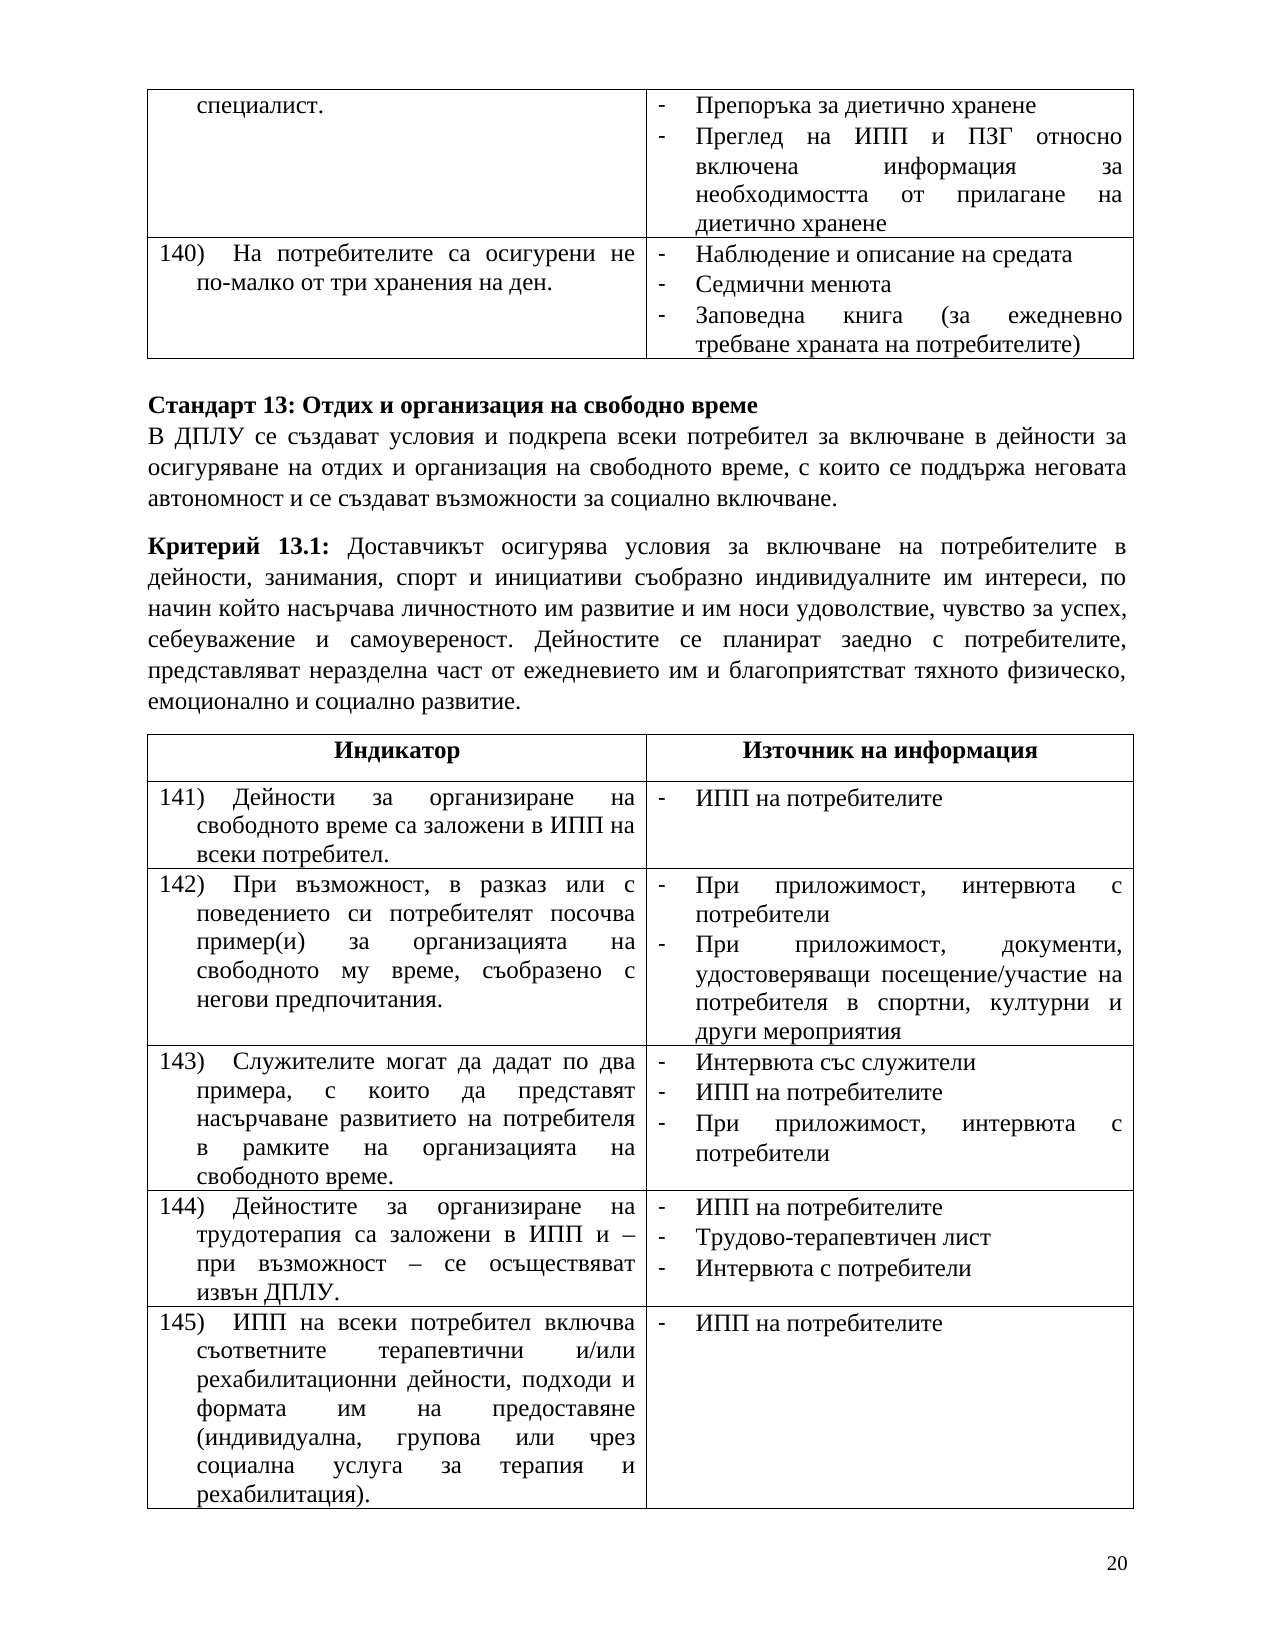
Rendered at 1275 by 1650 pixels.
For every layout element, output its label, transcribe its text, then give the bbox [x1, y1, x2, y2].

text В ДПЛУ се създават условия и подкрепа всеки потребител за включване в дейности за осигуряване на отдих и организация на свободното време, с които се поддържа неговата автономност и се създават възможности за социално включване. [148, 421, 1127, 512]
table_cell ИПП на потребителите [647, 782, 1133, 868]
table_cell ИПП на потребителите Трудово-терапевтичен лист Интервюта с потребители [647, 1191, 1133, 1306]
table_cell ИПП на потребителите [647, 1307, 1133, 1508]
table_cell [148, 90, 646, 237]
table_cell Дейности за организиране на свободното време са заложени в ИПП на всеки потребител. [148, 782, 646, 868]
table_header Индикатор [148, 735, 646, 781]
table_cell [647, 90, 1133, 237]
table_cell Служителите могат да дадат по два примера, с които да представят насърчаване развитието на потребителя в рамките на организацията на свободното време. [148, 1046, 646, 1190]
table_cell Дейностите за организиране на трудотерапия са заложени в ИПП и – при възможност – се осъществяват извън ДПЛУ. [148, 1191, 646, 1306]
table_cell Наблюдение и описание на средата Седмични менюта Заповедна книга (за ежедневно требване храната на потребителите) [647, 238, 1133, 358]
text Критерий 13.1: Доставчикът осигурява условия за включване на потребителите в дейности, занимания, спорт и инициативи съобразно индивидуалните им интереси, по начин който насърчава личностното им развитие и им носи удоволствие, чувство за успех, себеуважение и самоувереност. Дейностите се планират заедно с потребителите, представляват неразделна част от ежедневието им и благоприятстват тяхното физическо, емоционално и социално развитие. [148, 531, 1127, 715]
table_cell При възможност, в разказ или с поведението си потребителят посочва пример(и) за организацията на свободното му време, съобразено с негови предпочитания. [148, 869, 646, 1045]
table_header Източник на информация [647, 735, 1133, 781]
table_cell ИПП на всеки потребител включва съответните терапевтични и/или рехабилитационни дейности, подходи и формата им на предоставяне (индивидуална, групова или чрез социална услуга за терапия и рехабилитация). [148, 1307, 646, 1508]
table_cell При приложимост, интервюта с потребители При приложимост, документи, удостоверяващи посещение/участие на потребителя в спортни, културни и други мероприятия [647, 869, 1133, 1045]
table_cell На потребителите са осигурени не по-малко от три хранения на ден. [148, 238, 646, 358]
text Стандарт 13: Отдих и организация на свободно време [148, 390, 1127, 419]
table_cell Интервюта със служители ИПП на потребителите При приложимост, интервюта с потребители [647, 1046, 1133, 1190]
